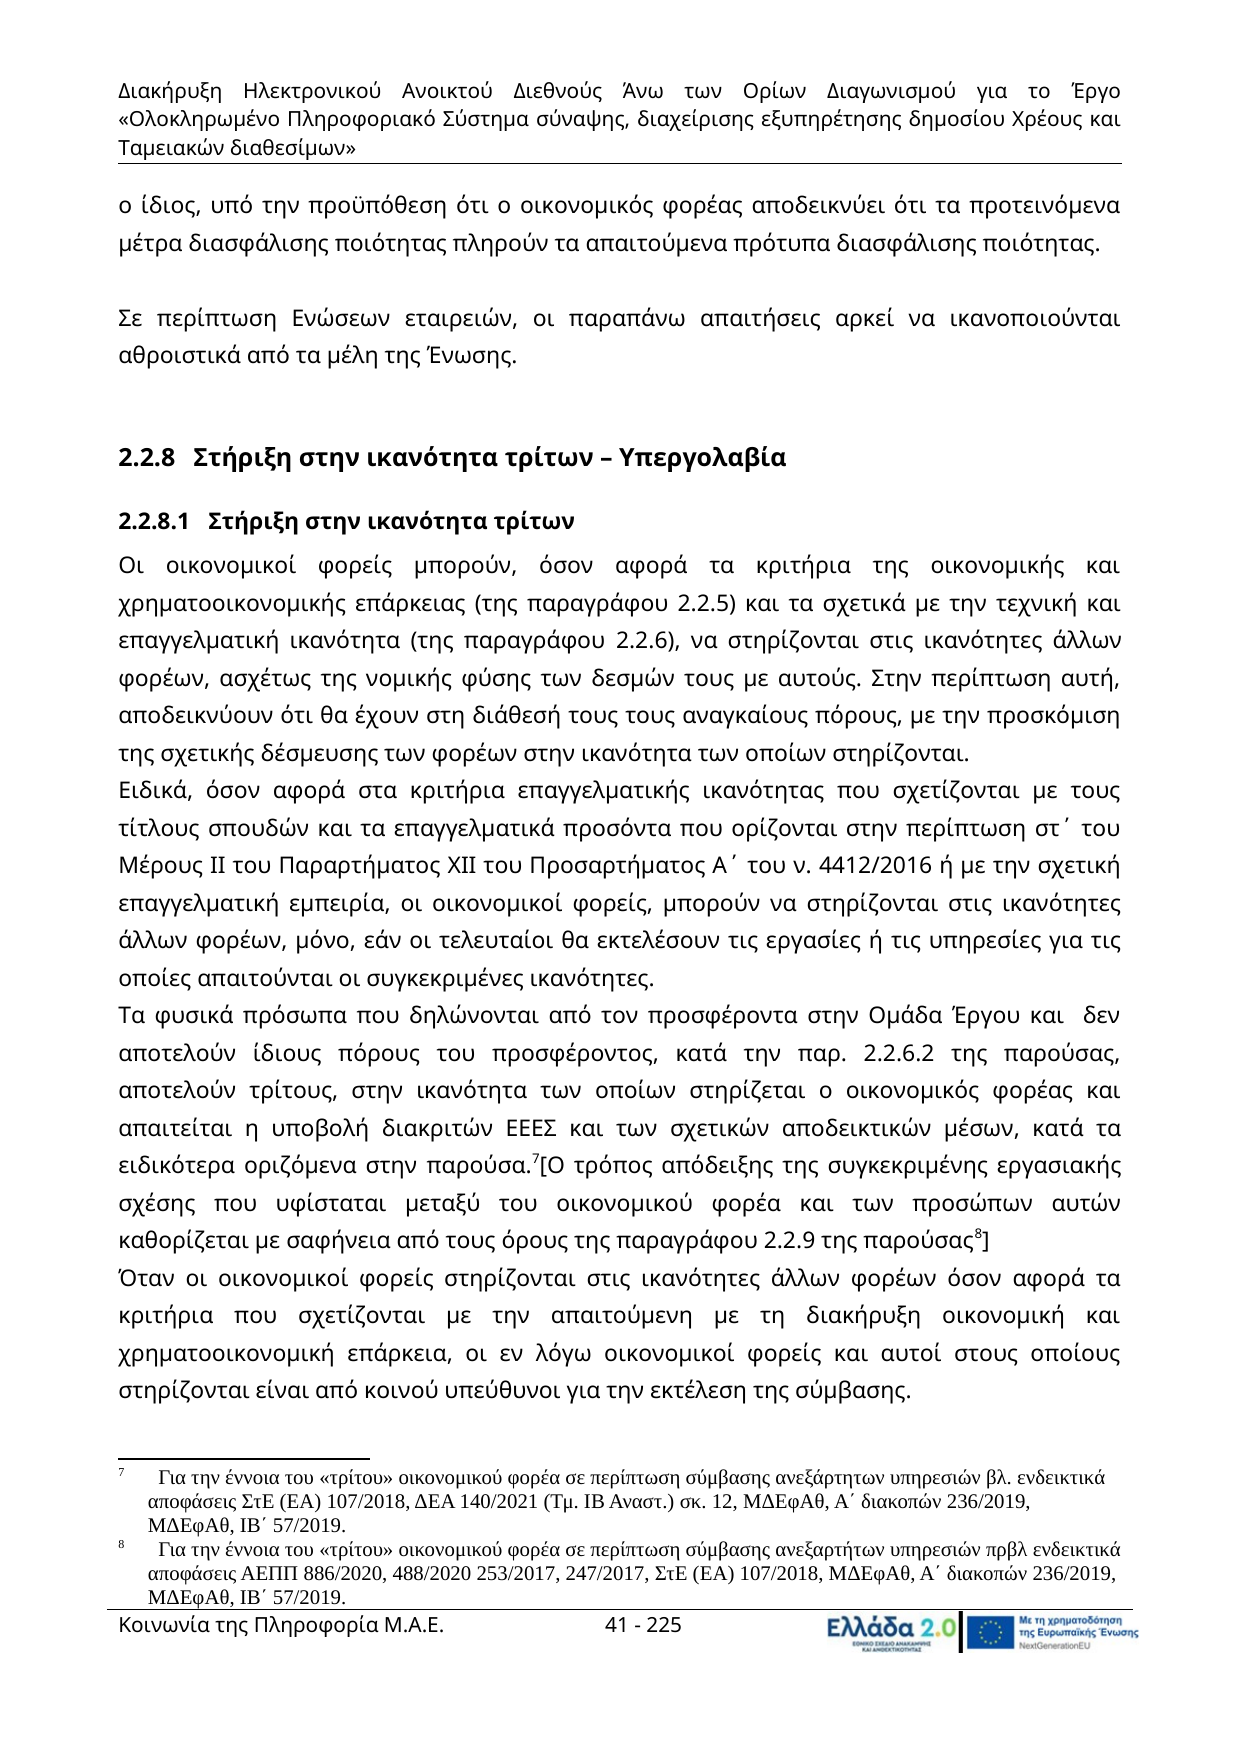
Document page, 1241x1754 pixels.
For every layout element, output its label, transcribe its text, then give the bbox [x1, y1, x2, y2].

text Οι οικονομικοί φορείς μπορούν, όσον αφορά τα κριτήρια της οικονομικής και χρηματοοικονομικής επάρκειας (της παραγράφου 2.2.5) και τα σχετικά με την τεχνική και επαγγελματική ικανότητα (της παραγράφου 2.2.6), να στηρίζονται στις ικανότητες άλλων φορέων, ασχέτως της νομικής φύσης των δεσμών τους με αυτούς. Στην περίπτωση αυτή, αποδεικνύουν ότι θα έχουν στη διάθεσή τους τους αναγκαίους πόρους, με την προσκόμιση της σχετικής δέσμευσης των φορέων στην ικανότητα των οποίων στηρίζονται. [118, 549, 1122, 768]
subtitle Στήριξη στην ικανότητα τρίτων – Υπεργολαβία [118, 439, 1122, 473]
text Ειδικά, όσον αφορά στα κριτήρια επαγγελματικής ικανότητας που σχετίζονται με τους τίτλους σπουδών και τα επαγγελματικά προσόντα που ορίζονται στην περίπτωση στ΄ του Μέρους ΙΙ του Παραρτήματος ΧΙΙ του Προσαρτήματος Α΄ του ν. 4412/2016 ή με την σχετική επαγγελματική εμπειρία, οι οικονομικοί φορείς, μπορούν να στηρίζονται στις ικανότητες άλλων φορέων, μόνο, εάν οι τελευταίοι θα εκτελέσουν τις εργασίες ή τις υπηρεσίες για τις οποίες απαιτούνται οι συγκεκριμένες ικανότητες. [118, 774, 1122, 993]
text Σε περίπτωση Ενώσεων εταιρειών, οι παραπάνω απαιτήσεις αρκεί να ικανοποιούνται αθροιστικά από τα μέλη της Ένωσης. [118, 302, 1122, 371]
picture [826, 1611, 1143, 1653]
text Όταν οι οικονομικοί φορείς στηρίζονται στις ικανότητες άλλων φορέων όσον αφορά τα κριτήρια που σχετίζονται με την απαιτούμενη με τη διακήρυξη οικονομική και χρηματοοικονομική επάρκεια, οι εν λόγω οικονομικοί φορείς και αυτοί στους οποίους στηρίζονται είναι από κοινού υπεύθυνοι για την εκτέλεση της σύμβασης. [118, 1262, 1122, 1405]
text Tα φυσικά πρόσωπα που δηλώνονται από τον προσφέροντα στην Ομάδα Έργου και δεν αποτελούν ίδιους πόρους του προσφέροντος, κατά την παρ. 2.2.6.2 της παρούσας, αποτελούν τρίτους, στην ικανότητα των οποίων στηρίζεται ο οικονομικός φορέας και απαιτείται η υποβολή διακριτών ΕΕΕΣ και των σχετικών αποδεικτικών μέσων, κατά τα ειδικότερα οριζόμενα στην παρούσα.[Ο τρόπος απόδειξης της συγκεκριμένης εργασιακής σχέσης που υφίσταται μεταξύ του οικονομικού φορέα και των προσώπων αυτών καθορίζεται με σαφήνεια από τους όρους της παραγράφου 2.2.9 της παρούσας] [118, 999, 1122, 1255]
subtitle Στήριξη στην ικανότητα τρίτων [118, 505, 1122, 537]
